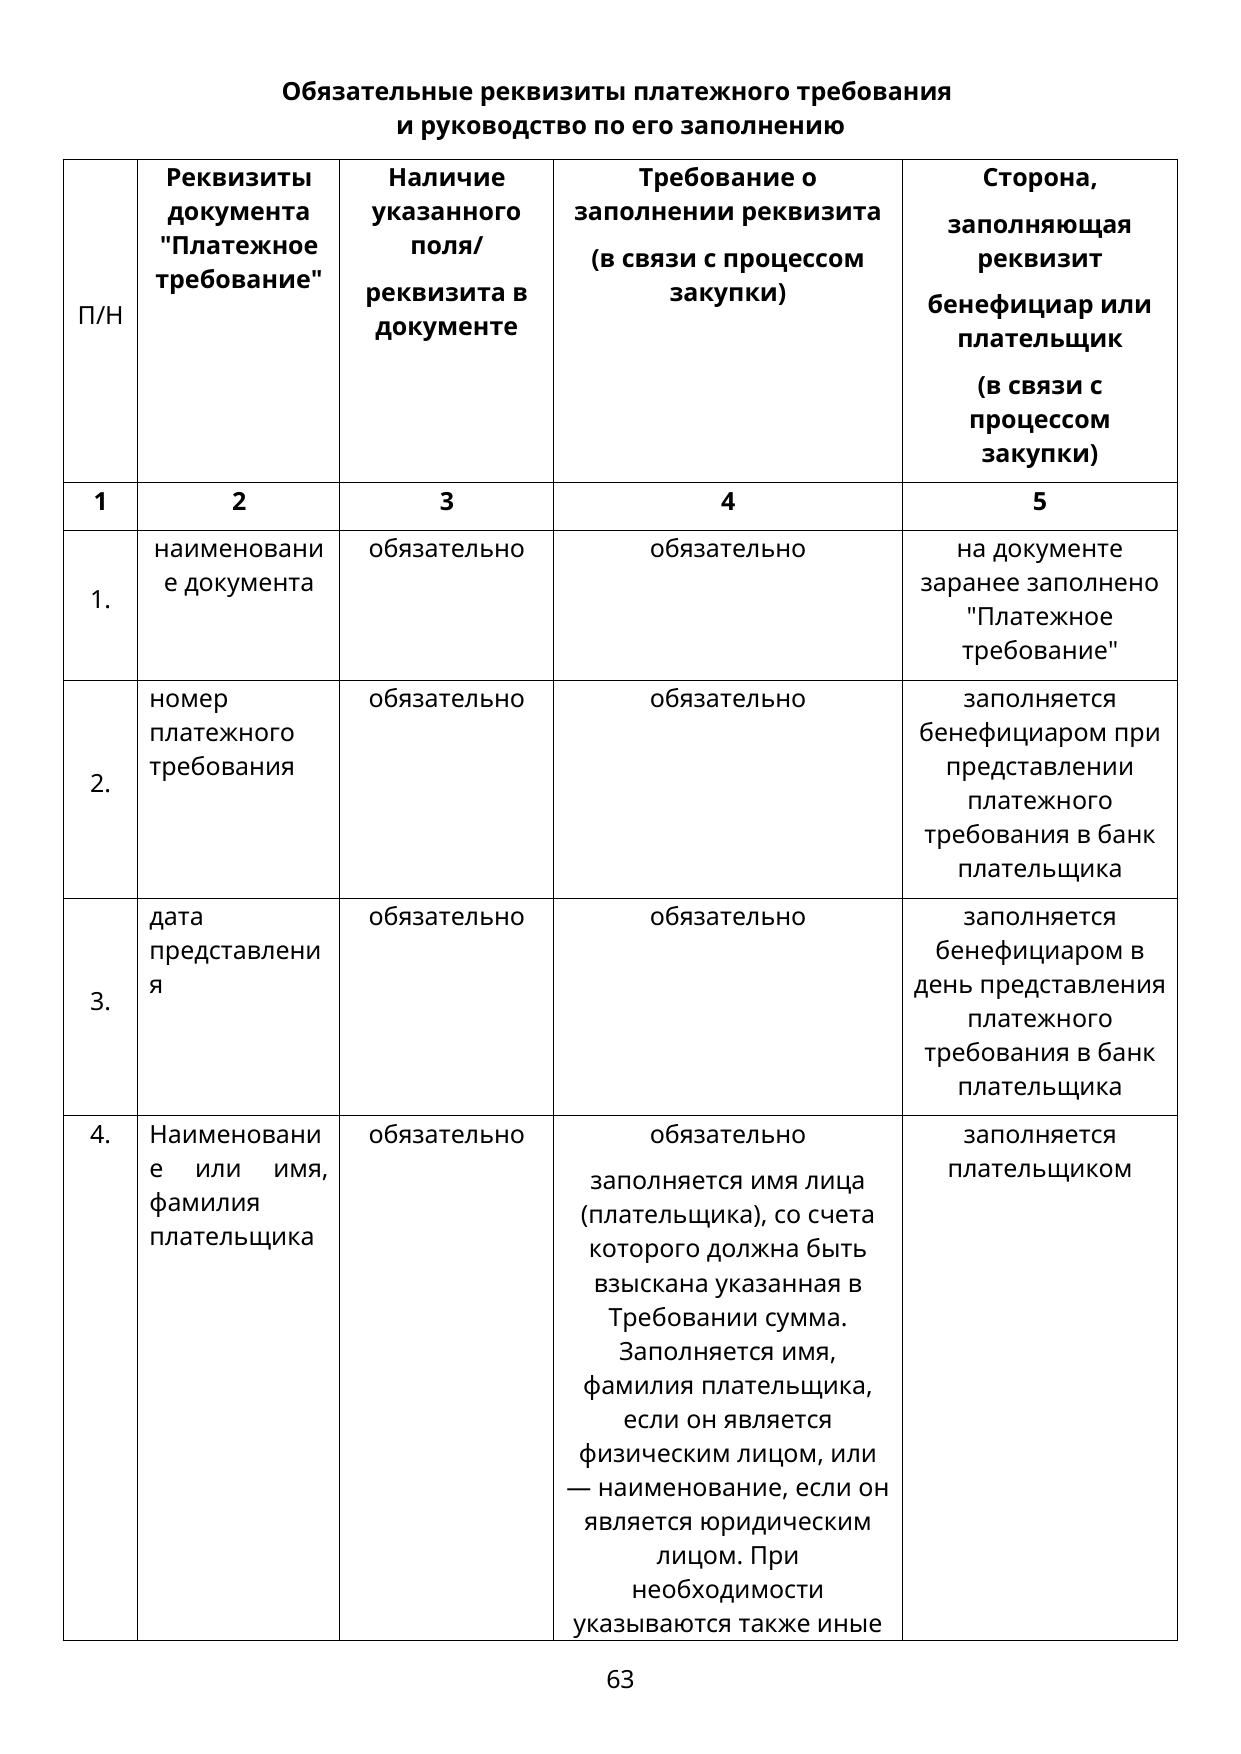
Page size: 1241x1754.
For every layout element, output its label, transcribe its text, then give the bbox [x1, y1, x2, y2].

table_header Сторона, заполняющая реквизит бенефициар или плательщик (в связи с процессом закупки) [903, 160, 1177, 482]
table_cell обязательно [340, 531, 553, 679]
table_cell 4 [554, 483, 902, 530]
table_cell 3 [340, 483, 553, 530]
table_cell обязательно [340, 1116, 553, 1640]
table_cell Наименование или имя, фамилия плательщика [138, 1116, 339, 1640]
table_cell заполняется бенефициаром при представлении платежного требования в банк плательщика [903, 681, 1177, 897]
table_cell обязательно [554, 531, 902, 679]
table_cell 3. [64, 899, 137, 1115]
table_header П/Н [64, 160, 137, 482]
table_cell 1. [64, 531, 137, 679]
table_cell 1 [64, 483, 137, 530]
table_cell обязательно [340, 899, 553, 1115]
table_cell обязательно [554, 681, 902, 897]
text Обязательные реквизиты платежного требования и руководство по его заполнению [133, 74, 1108, 142]
table_cell на документе заранее заполнено "Платежное требование" [903, 531, 1177, 679]
table_cell 2. [64, 681, 137, 897]
table_cell обязательно [554, 899, 902, 1115]
table_header Требование о заполнении реквизита (в связи с процессом закупки) [554, 160, 902, 482]
table_cell заполняется плательщиком [903, 1116, 1177, 1640]
table_cell наименование документа [138, 531, 339, 679]
table_cell 4. [64, 1116, 137, 1640]
table_header Реквизиты документа "Платежное требование" [138, 160, 339, 482]
table_cell 2 [138, 483, 339, 530]
table_header Наличие указанного поля/ реквизита в документе [340, 160, 553, 482]
table_cell заполняется бенефициаром в день представления платежного требования в банк плательщика [903, 899, 1177, 1115]
table_cell обязательно [340, 681, 553, 897]
table_cell дата представления [138, 899, 339, 1115]
table_cell 5 [903, 483, 1177, 530]
table_cell номер платежного требования [138, 681, 339, 897]
